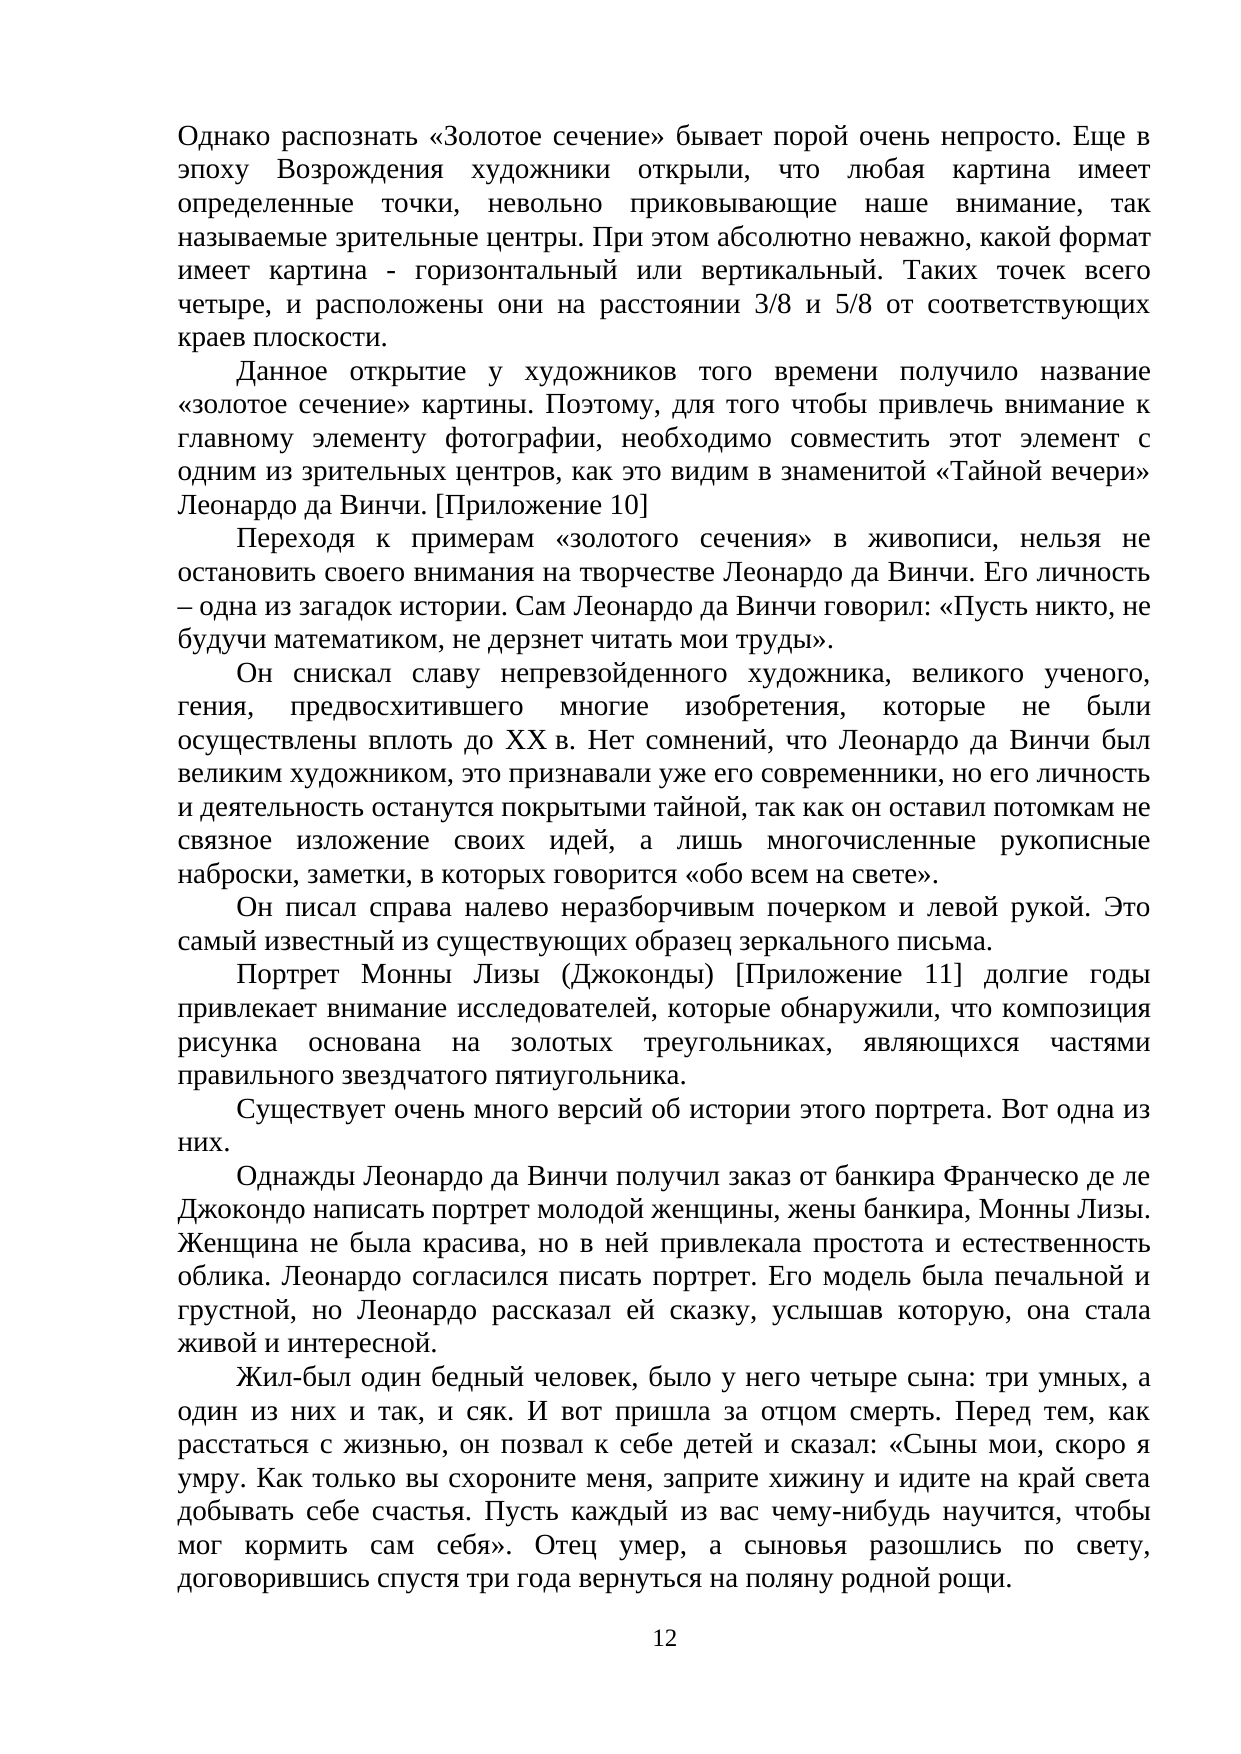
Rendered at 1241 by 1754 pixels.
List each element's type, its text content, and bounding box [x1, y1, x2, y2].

text Однажды Леонардо да Винчи получил заказ от банкира Франческо де ле Джокондо написать портрет молодой женщины, жены банкира, Монны Лизы. Женщина не была красива, но в ней привлекала простота и естественность облика. Леонардо согласился писать портрет. Его модель была печальной и грустной, но Леонардо рассказал ей сказку, услышав которую, она стала живой и интересной. [177, 1158, 1152, 1359]
text Портрет Монны Лизы (Джоконды) [Приложение 11] долгие годы привлекает внимание исследователей, которые обнаружили, что композиция рисунка основана на золотых треугольниках, являющихся частями правильного звездчатого пятиугольника. [177, 957, 1152, 1091]
text Переходя к примерам «золотого сечения» в живописи, нельзя не остановить своего внимания на творчестве Леонардо да Винчи. Его личность – одна из загадок истории. Сам Леонардо да Винчи говорил: «Пусть никто, не будучи математиком, не дерзнет читать мои труды». [177, 521, 1152, 655]
text Он снискал славу непревзойденного художника, великого ученого, гения, предвосхитившего многие изобретения, которые не были осуществлены вплоть до XX в. Нет сомнений, что Леонардо да Винчи был великим художником, это признавали уже его современники, но его личность и деятельность останутся покрытыми тайной, так как он оставил потомкам не связное изложение своих идей, а лишь многочисленные рукописные наброски, заметки, в которых говорится «обо всем на свете». [177, 655, 1152, 889]
text Существует очень много версий об истории этого портрета. Вот одна из них. [177, 1091, 1152, 1158]
text Данное открытие у художников того времени получило название «золотое сечение» картины. Поэтому, для того чтобы привлечь внимание к главному элементу фотографии, необходимо совместить этот элемент с одним из зрительных центров, как это видим в знаменитой «Тайной вечери» Леонардо да Винчи. [Приложение 10] [177, 353, 1152, 521]
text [177, 118, 1152, 353]
text Он писал справа налево неразборчивым почерком и левой рукой. Это самый известный из существующих образец зеркального письма. [177, 889, 1152, 957]
text Жил-был один бедный человек, было у него четыре сына: три умных, а один из них и так, и сяк. И вот пришла за отцом смерть. Перед тем, как расстаться с жизнью, он позвал к себе детей и сказал: «Сыны мои, скоро я умру. Как только вы схороните меня, заприте хижину и идите на край света добывать себе счастья. Пусть каждый из вас чему-нибудь научится, чтобы мог кормить сам себя». Отец умер, а сыновья разошлись по свету, договорившись спустя три года вернуться на поляну родной рощи. [177, 1359, 1152, 1594]
